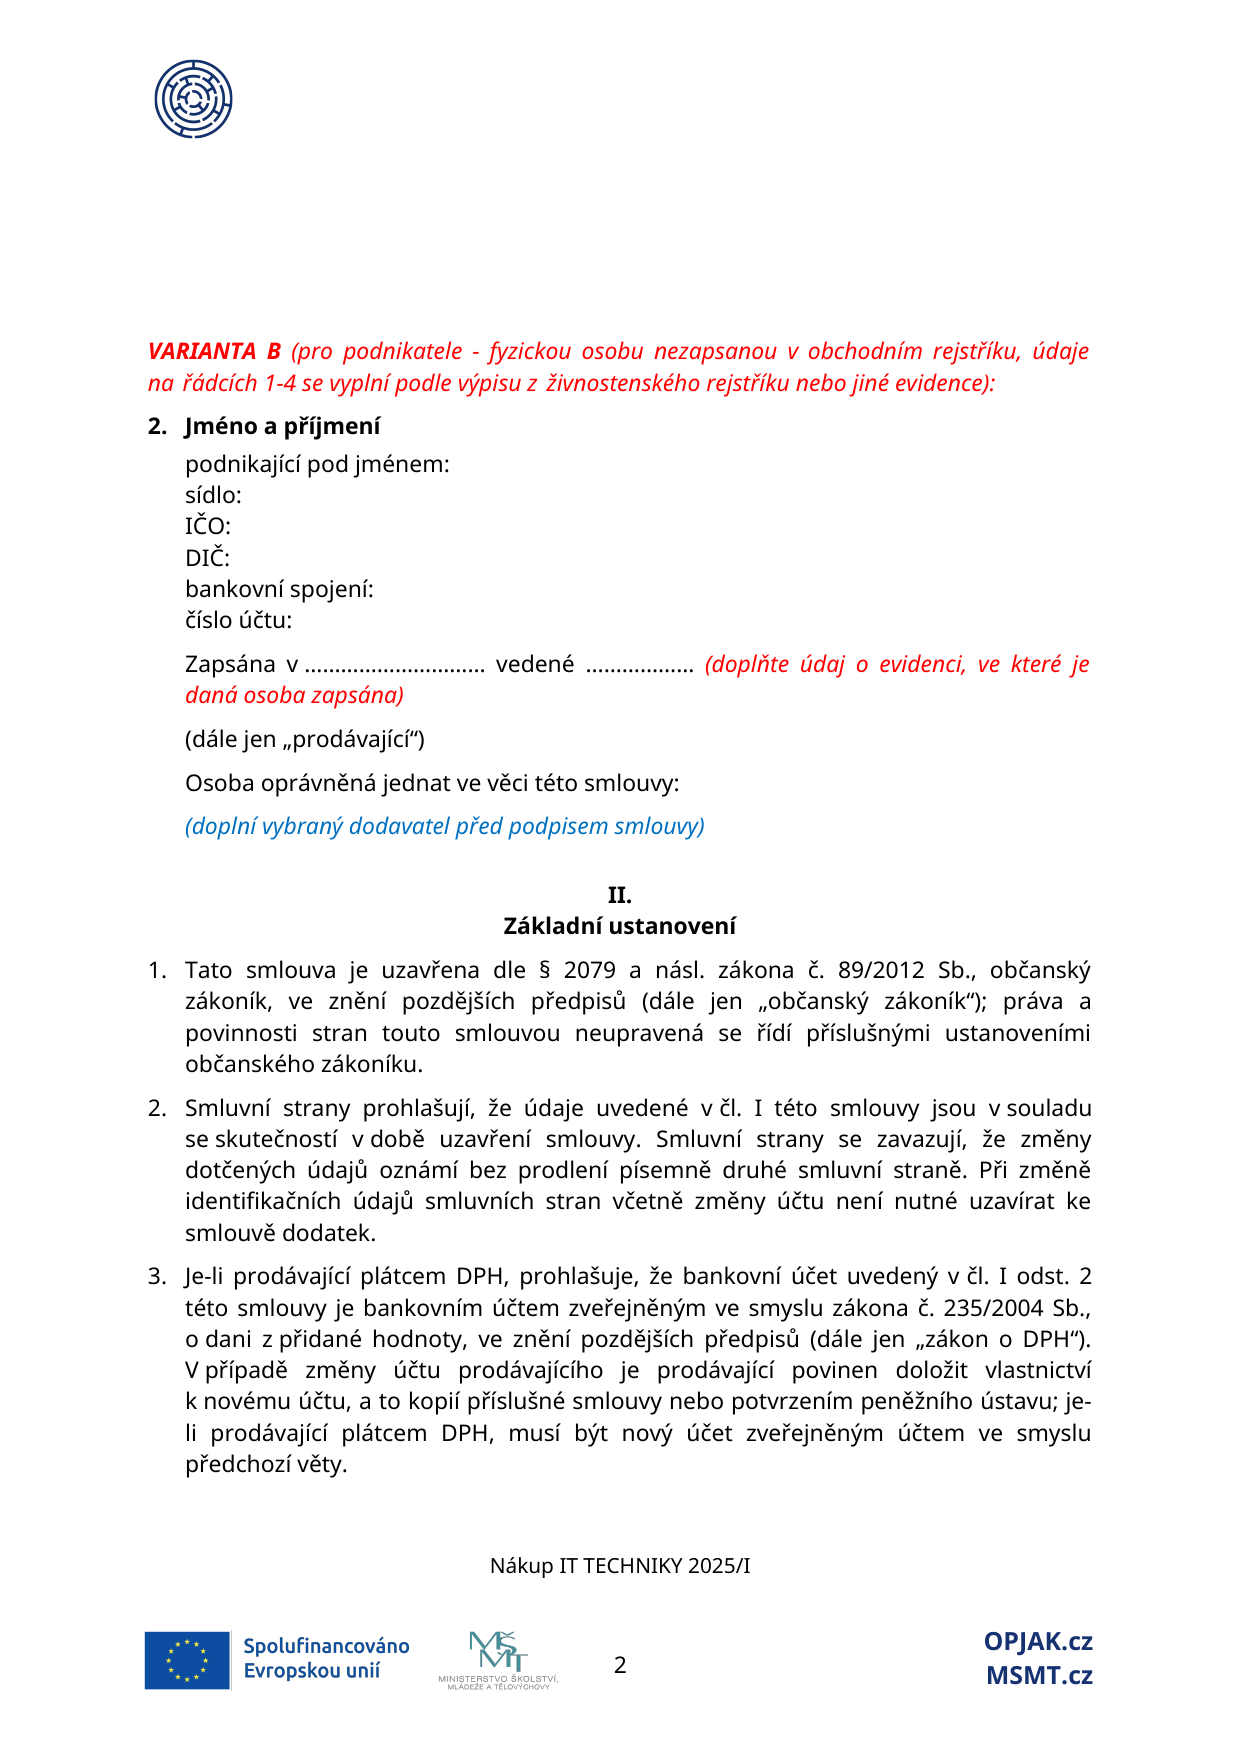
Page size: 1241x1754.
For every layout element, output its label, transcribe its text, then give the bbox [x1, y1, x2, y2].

text VARIANTA B (pro podnikatele - fyzickou osobu nezapsanou v obchodním rejstříku, údaje na řádcích 1-4 se vyplní podle výpisu z živnostenského rejstříku nebo jiné evidence): [148, 335, 1092, 398]
list číslo účtu: [185, 604, 1092, 635]
list Smluvní strany prohlašují, že údaje uvedené v čl. I této smlouvy jsou v souladu se skutečností v době uzavření smlouvy. Smluvní strany se zavazují, že změny dotčených údajů oznámí bez prodlení písemně druhé smluvní straně. Při změně identifikačních údajů smluvních stran včetně změny účtu není nutné uzavírat ke smlouvě dodatek. [148, 1091, 1092, 1248]
text II. Základní ustanovení [148, 879, 1092, 941]
list Jméno a příjmení [148, 410, 1092, 441]
list IČO: [185, 510, 1092, 541]
list podnikající pod jménem: [185, 448, 1092, 479]
list Osoba oprávněná jednat ve věci této smlouvy: [185, 766, 1092, 798]
list Tato smlouva je uzavřena dle § násl. zákona č. 89/2012 Sb., občanský zákoník, ve znění pozdějších předpisů (dále jen „občanský zákoník“); práva a povinnosti stran touto smlouvou neupravená se řídí příslušnými ustanoveními občanského zákoníku. [148, 954, 1092, 1079]
list DIČ: [185, 541, 1092, 573]
list Je-li prodávající plátcem DPH, prohlašuje, že bankovní účet uvedený v čl. I odst. 2 této smlouvy je bankovním účtem zveřejněným ve smyslu zákona č. 235/2004 Sb., o dani z přidané hodnoty, ve znění pozdějších předpisů (dále jen „zákon o DPH“). V případě změny účtu prodávajícího je prodávající povinen doložit vlastnictví k novému účtu, a to kopií příslušné smlouvy nebo potvrzením peněžního ústavu; je-li prodávající plátcem DPH, musí být nový účet zveřejněným účtem ve smyslu předchozí věty. [148, 1260, 1092, 1479]
list (dále jen „prodávající“) [185, 723, 1092, 754]
list Zapsána v ………………………… vedené ……………… (doplňte údaj o evidenci, ve které je daná osoba zapsána) [185, 648, 1092, 710]
picture [143, 1630, 558, 1691]
list (doplní vybraný dodavatel před podpisem smlouvy) [185, 810, 1092, 841]
list bankovní spojení: [185, 573, 1092, 604]
picture [147, 53, 240, 146]
list sídlo: [185, 479, 1092, 510]
